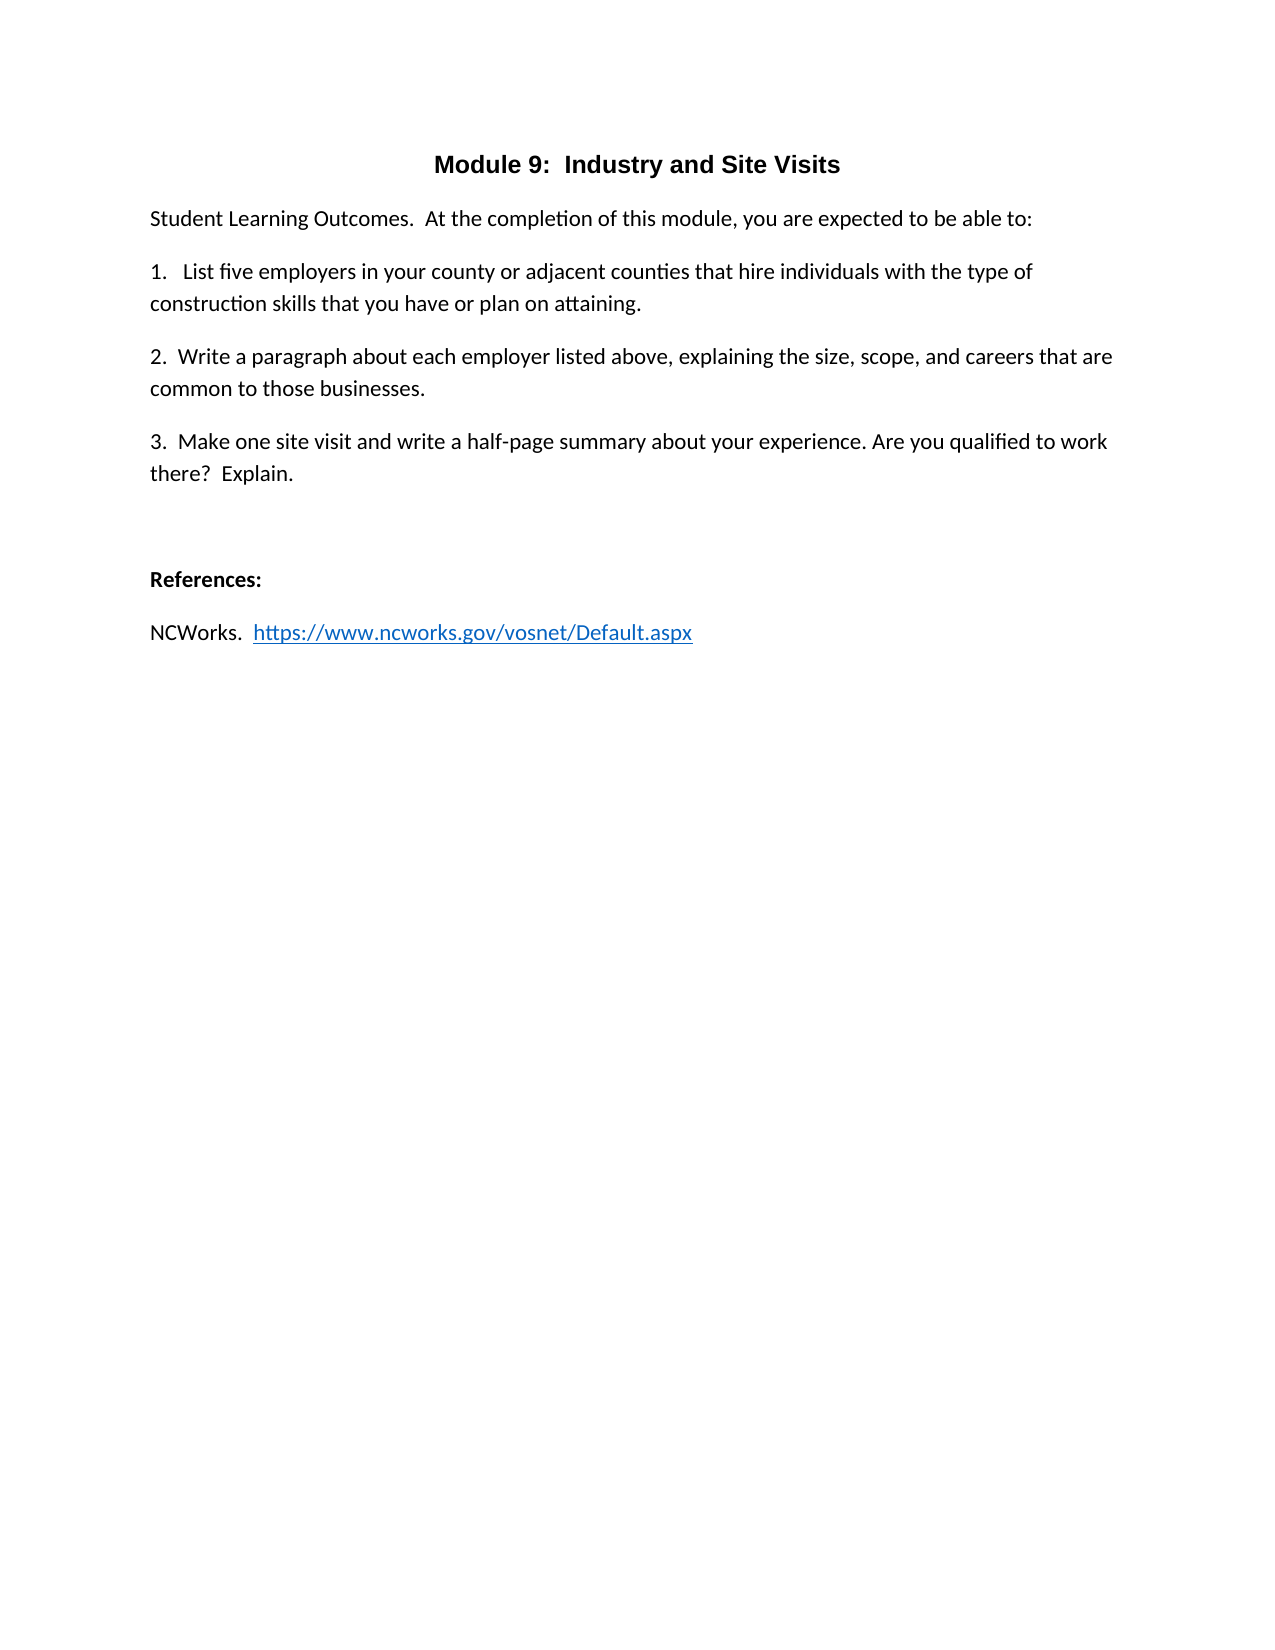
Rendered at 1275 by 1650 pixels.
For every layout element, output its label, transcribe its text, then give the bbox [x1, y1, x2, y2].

text 1. List five employers in your county or adjacent counties that hire individuals with the type of construction skills that you have or plan on attaining. [150, 257, 1125, 317]
text Module 9: Industry and Site Visits [150, 150, 1125, 179]
text References: [150, 566, 1125, 593]
text 2. Write a paragraph about each employer listed above, explaining the size, scope, and careers that are common to those businesses. [150, 342, 1125, 402]
text Student Learning Outcomes. At the completion of this module, you are expected to be able to: [150, 204, 1125, 232]
text NCWorks. https://www.ncworks.gov/vosnet/Default.aspx [150, 618, 1125, 647]
text 3. Make one site visit and write a half-page summary about your experience. Are you qualified to work there? Explain. [150, 427, 1125, 487]
